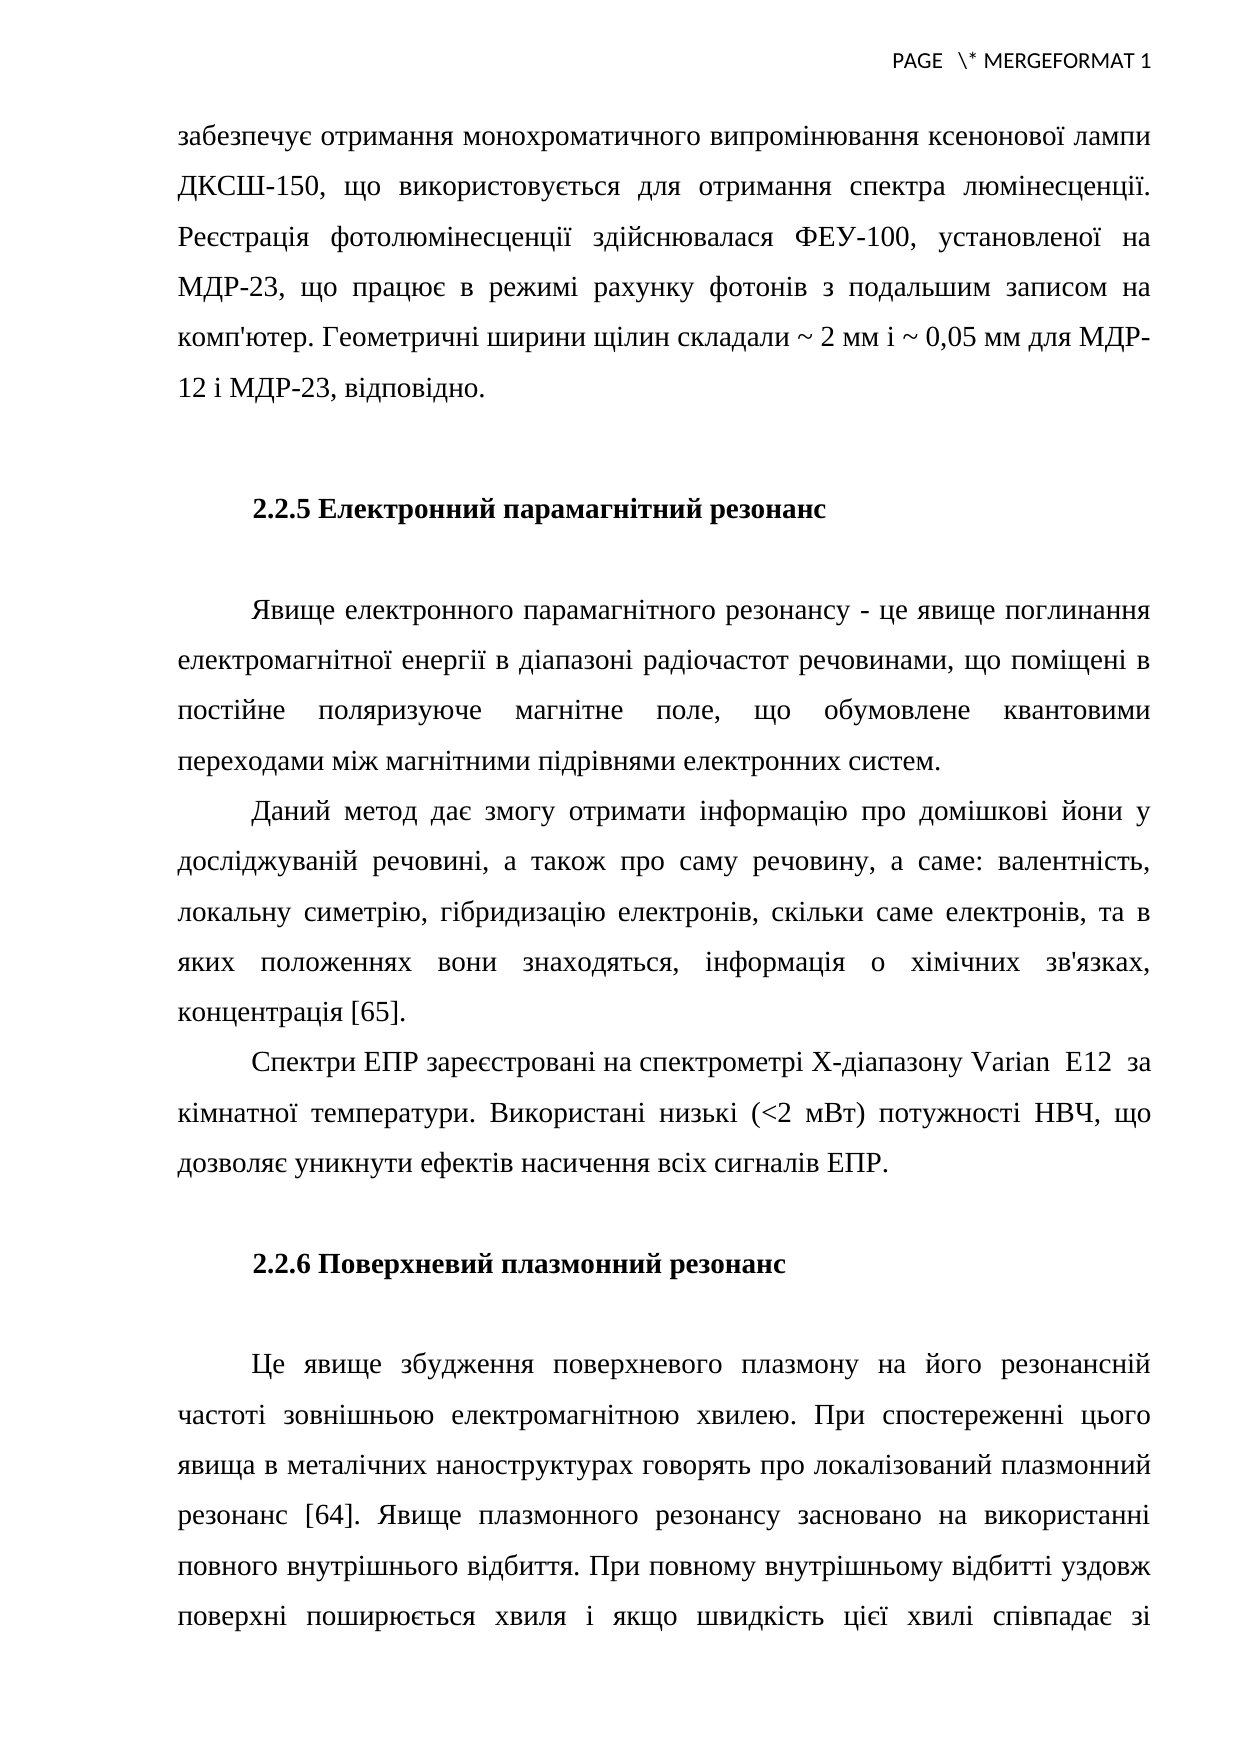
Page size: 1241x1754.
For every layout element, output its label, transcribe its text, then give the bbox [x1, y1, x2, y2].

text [177, 118, 1152, 403]
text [177, 1346, 1152, 1632]
text Даний метод дає змогу отримати інформацію про домішкові йони у досліджуваній речовині, а також про саму речовину, а саме: валентність, локальну симетрію, гібридизацію електронів, скільки саме електронів, та в яких положеннях вони знаходяться, інформація о хімічних зв'язках, концентрація [65]. [177, 793, 1152, 1028]
text Явище електронного парамагнітного резонансу - це явище поглинання електромагнітної енергії в діапазоні радіочастот речовинами, що поміщені в постійне поляризуюче магнітне поле, що обумовлене квантовими переходами між магнітними підрівнями електронних систем. [177, 592, 1152, 776]
subtitle 2.2.5 Електронний парамагнітний резонанс [177, 491, 1152, 525]
text Спектри ЕПР зареєстровані на спектрометрі Х-діапазону Varian E12 за кімнатної температури. Використані низькі (<2 мВт) потужності НВЧ, що дозволяє уникнути ефектів насичення всіх сигналів ЕПР. [177, 1044, 1152, 1179]
subtitle 2.2.6 Поверхневий плазмонний резонанс [177, 1246, 1152, 1279]
